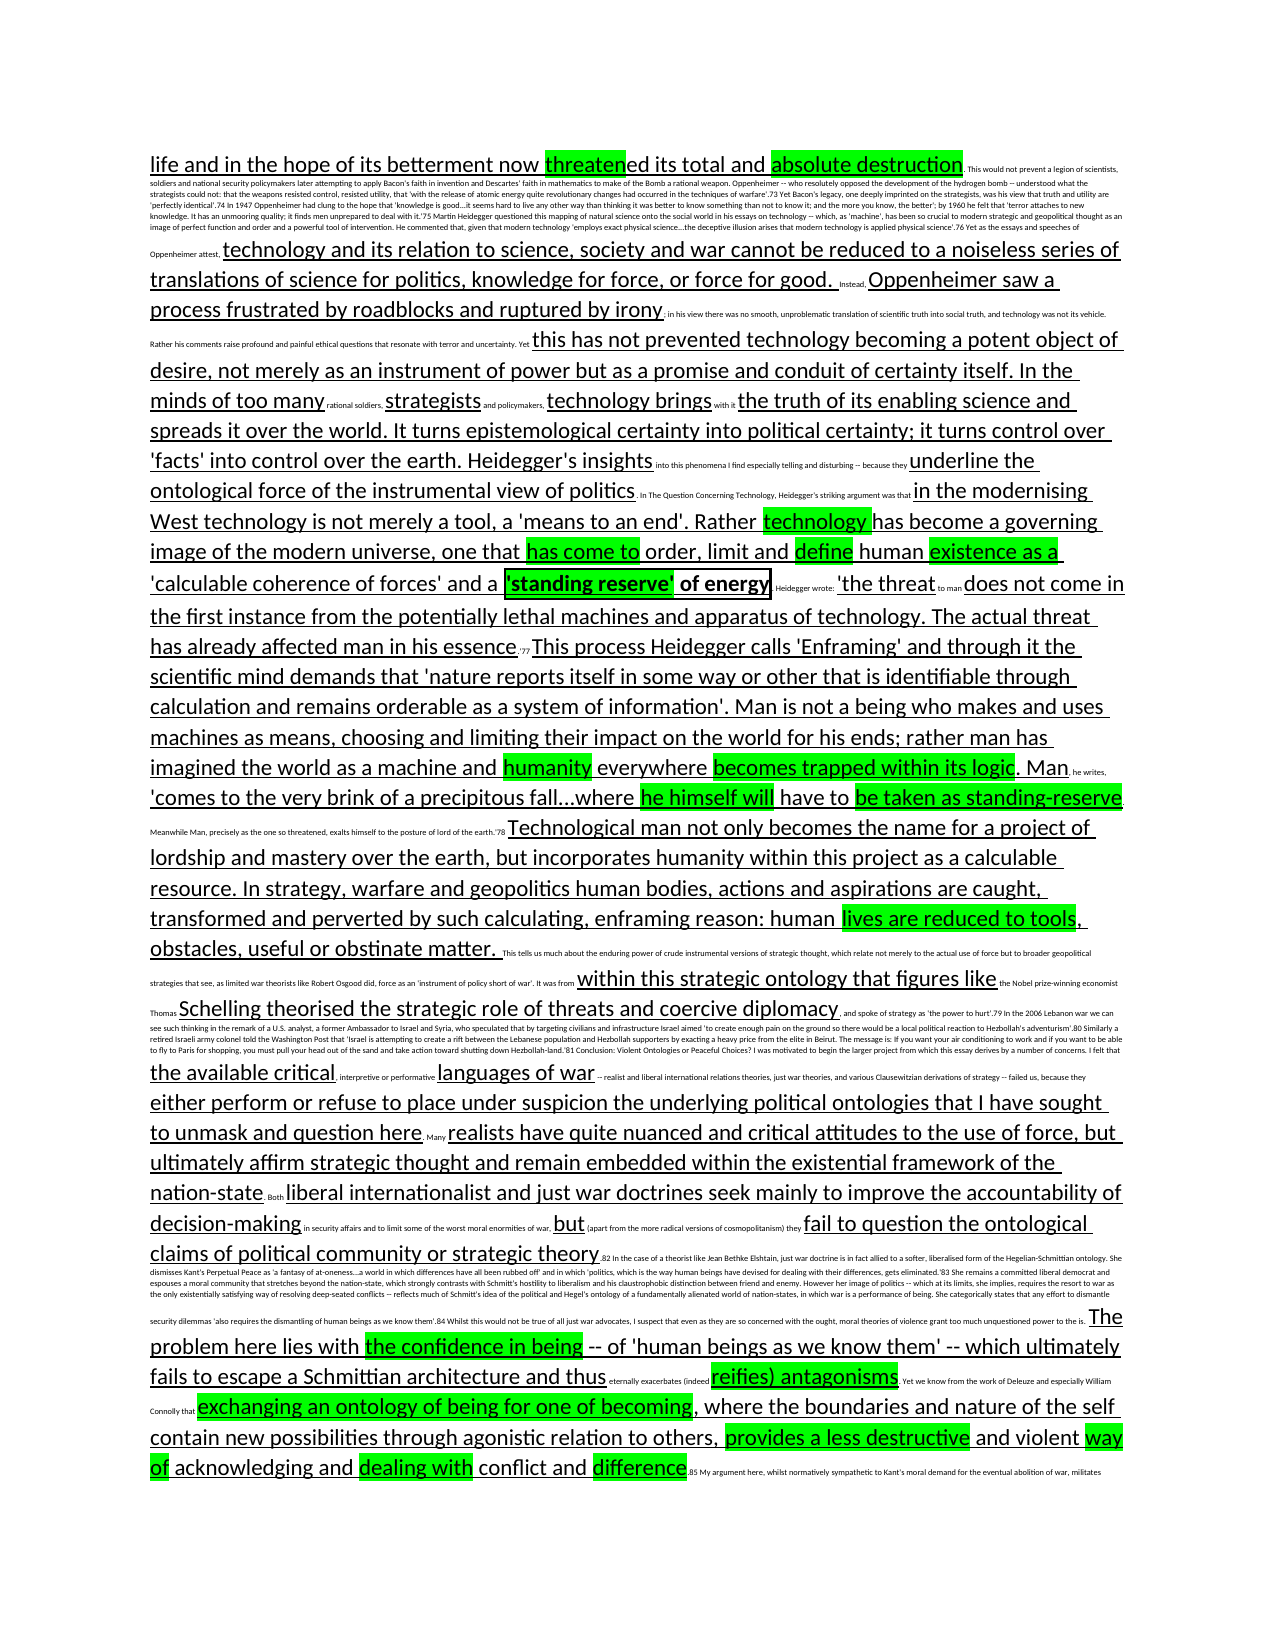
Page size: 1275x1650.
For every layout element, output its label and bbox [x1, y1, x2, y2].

text [150, 150, 1125, 1481]
